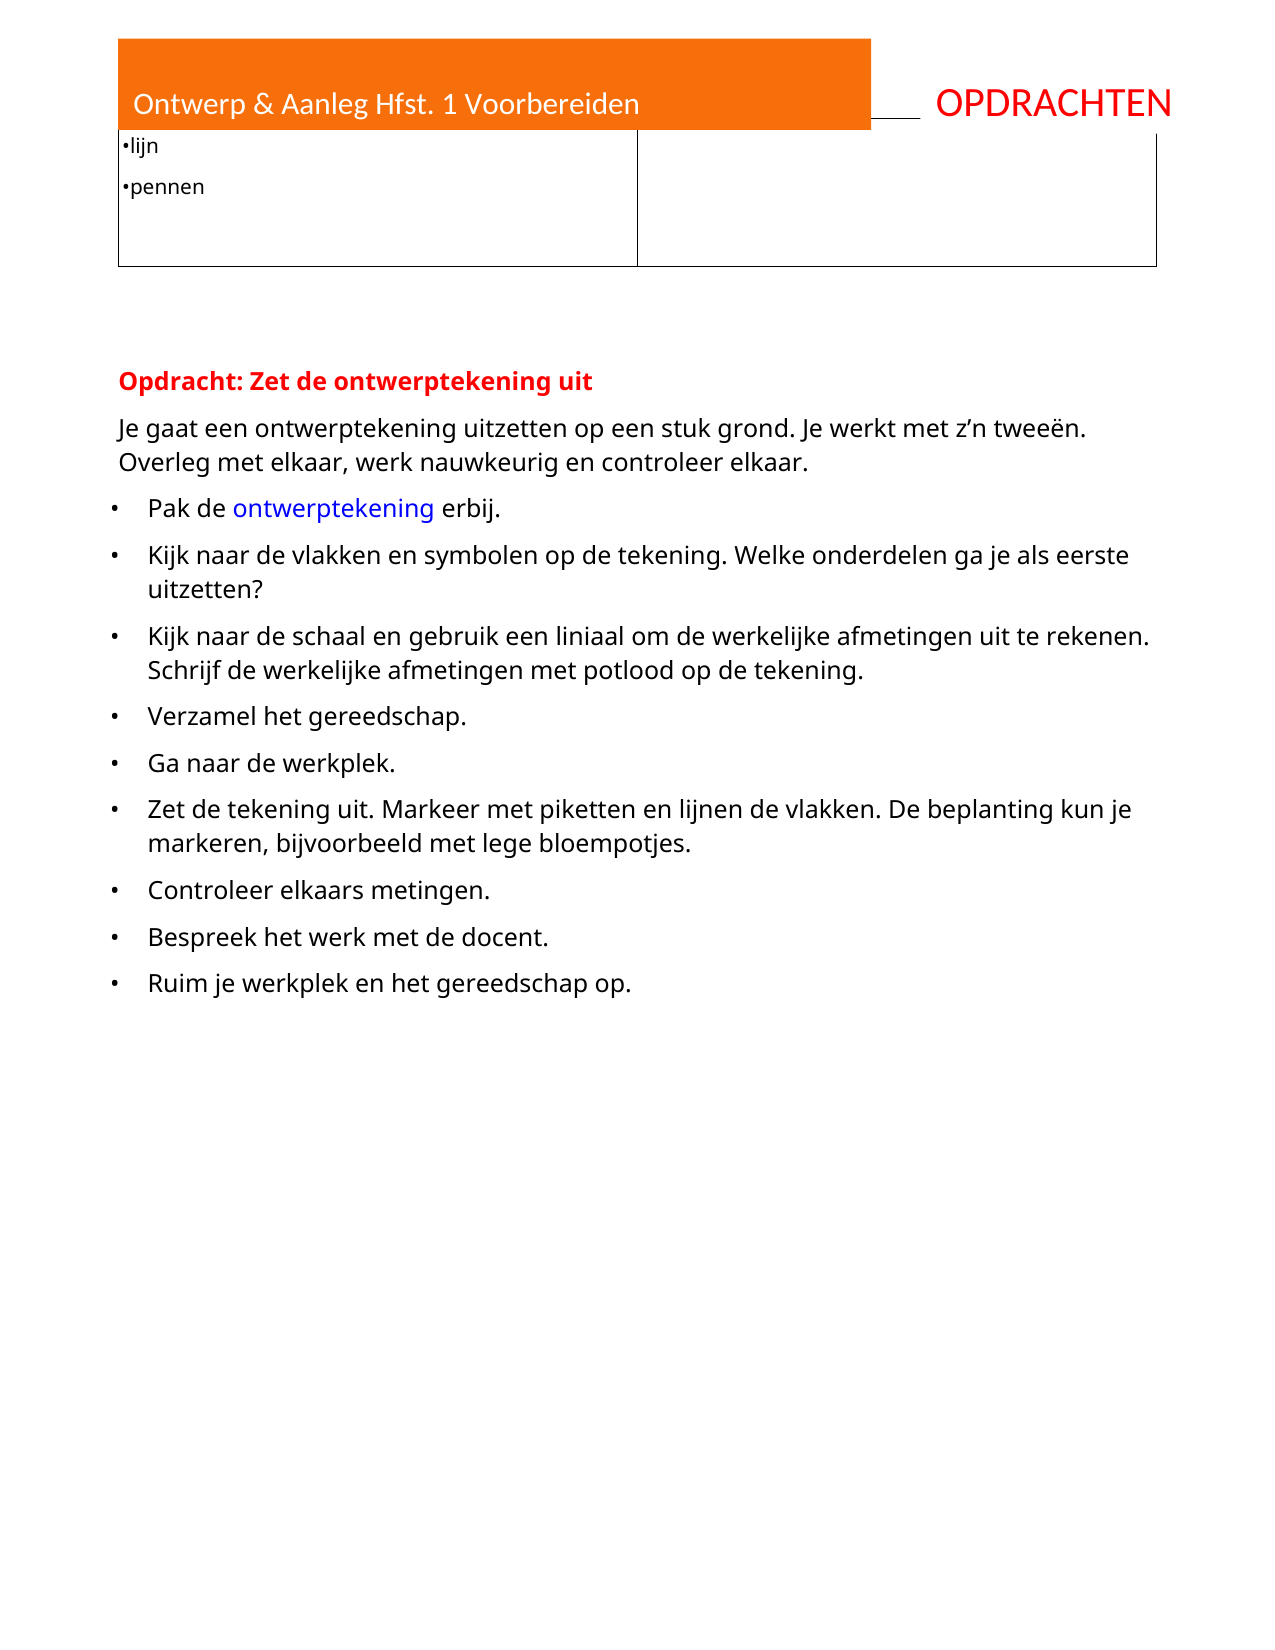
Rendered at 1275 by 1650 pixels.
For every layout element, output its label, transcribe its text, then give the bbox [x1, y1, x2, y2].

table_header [119, 130, 637, 266]
list Kijk naar de vlakken en symbolen op de tekening. Welke onderdelen ga je als eerste uitzetten? [110, 538, 1157, 606]
list Ga naar de werkplek. [110, 745, 1157, 779]
list Controleer elkaars metingen. [110, 873, 1157, 907]
list Verzamel het gereedschap. [110, 699, 1157, 733]
list Ruim je werkplek en het gereedschap op. [110, 966, 1157, 1000]
list Zet de tekening uit. Markeer met piketten en lijnen de vlakken. De beplanting kun je markeren, bijvoorbeeld met lege bloempotjes. [110, 792, 1157, 860]
list Kijk naar de schaal en gebruik een liniaal om de werkelijke afmetingen uit te rekenen. Schrijf de werkelijke afmetingen met potlood op de tekening. [110, 618, 1157, 686]
list Pak de ontwerptekening erbij. [110, 491, 1157, 525]
text Je gaat een ontwerptekening uitzetten op een stuk grond. Je werkt met z’n tweeën. Overleg met elkaar, werk nauwkeurig en controleer elkaar. [118, 410, 1157, 478]
text Opdracht: Zet de ontwerptekening uit [118, 364, 1157, 398]
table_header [638, 119, 1156, 266]
list Bespreek het werk met de docent. [110, 919, 1157, 953]
